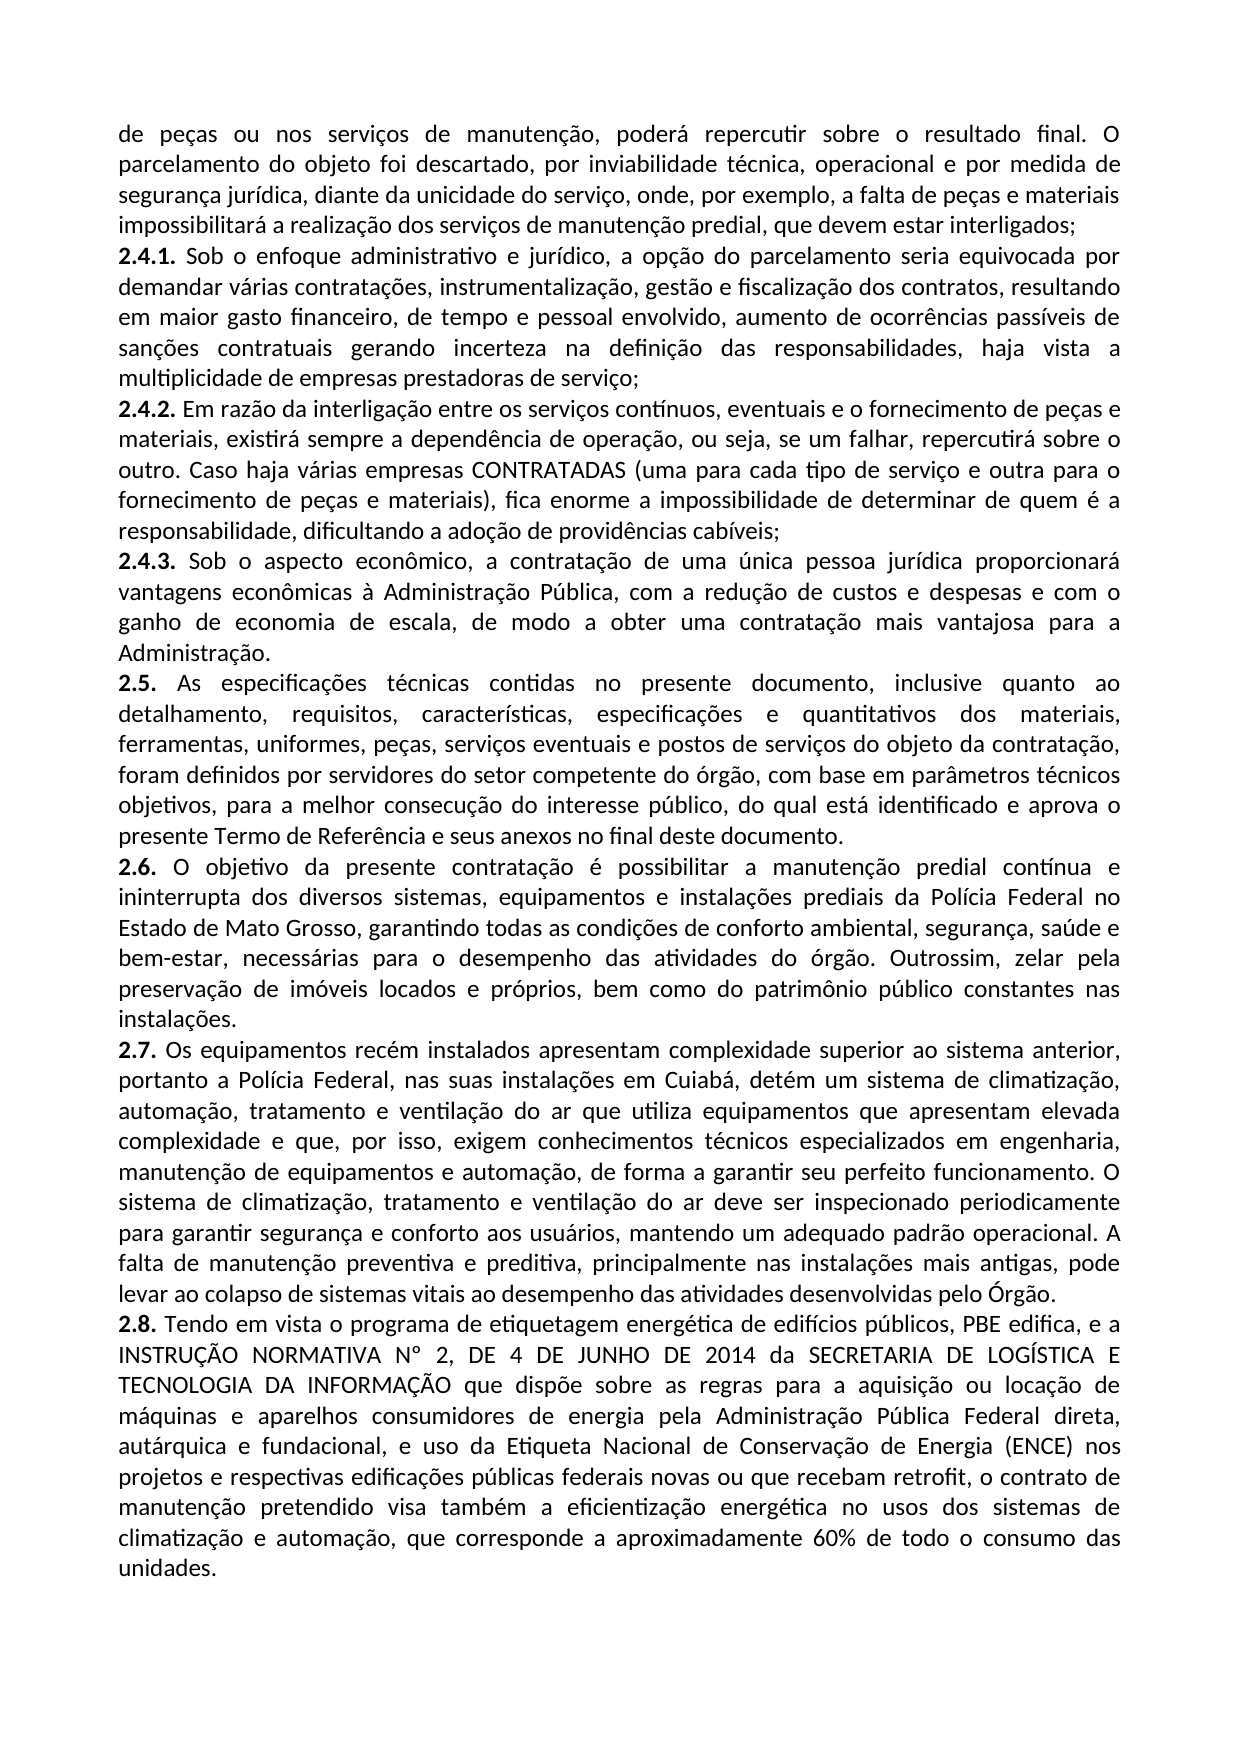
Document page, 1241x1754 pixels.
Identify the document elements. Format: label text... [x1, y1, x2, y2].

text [118, 118, 1122, 240]
text 2.6. O objetivo da presente contratação é possibilitar a manutenção predial contínua e ininterrupta dos diversos sistemas, equipamentos e instalações prediais da Polícia Federal no Estado de Mato Grosso, garantindo todas as condições de conforto ambiental, segurança, saúde e bem-estar, necessárias para o desempenho das atividades do órgão. Outrossim, zelar pela preservação de imóveis locados e próprios, bem como do patrimônio público constantes nas instalações. [118, 851, 1122, 1034]
text 2.7. Os equipamentos recém instalados apresentam complexidade superior ao sistema anterior, portanto a Polícia Federal, nas suas instalações em Cuiabá, detém um sistema de climatização, automação, tratamento e ventilação do ar que utiliza equipamentos que apresentam elevada complexidade e que, por isso, exigem conhecimentos técnicos especializados em engenharia, manutenção de equipamentos e automação, de forma a garantir seu perfeito funcionamento. O sistema de climatização, tratamento e ventilação do ar deve ser inspecionado periodicamente para garantir segurança e conforto aos usuários, mantendo um adequado padrão operacional. A falta de manutenção preventiva e preditiva, principalmente nas instalações mais antigas, pode levar ao colapso de sistemas vitais ao desempenho das atividades desenvolvidas pelo Órgão. [118, 1034, 1122, 1308]
text 2.4.3. Sob o aspecto econômico, a contratação de uma única pessoa jurídica proporcionará vantagens econômicas à Administração Pública, com a redução de custos e despesas e com o ganho de economia de escala, de modo a obter uma contratação mais vantajosa para a Administração. [118, 545, 1122, 667]
text 2.8. Tendo em vista o programa de etiquetagem energética de edifícios públicos, PBE edifica, e a INSTRUÇÃO NORMATIVA Nº 2, DE 4 DE JUNHO DE 2014 da SECRETARIA DE LOGÍSTICA E TECNOLOGIA DA INFORMAÇÃO que dispõe sobre as regras para a aquisição ou locação de máquinas e aparelhos consumidores de energia pela Administração Pública Federal direta, autárquica e fundacional, e uso da Etiqueta Nacional de Conservação de Energia (ENCE) nos projetos e respectivas edificações públicas federais novas ou que recebam retrofit, o contrato de manutenção pretendido visa também a eficientização energética no usos dos sistemas de climatização e automação, que corresponde a aproximadamente 60% de todo o consumo das unidades. [118, 1308, 1122, 1583]
text 2.4.1. Sob o enfoque administrativo e jurídico, a opção do parcelamento seria equivocada por demandar várias contratações, instrumentalização, gestão e fiscalização dos contratos, resultando em maior gasto financeiro, de tempo e pessoal envolvido, aumento de ocorrências passíveis de sanções contratuais gerando incerteza na definição das responsabilidades, haja vista a multiplicidade de empresas prestadoras de serviço; [118, 240, 1122, 393]
text 2.5. As especificações técnicas contidas no presente documento, inclusive quanto ao detalhamento, requisitos, características, especificações e quantitativos dos materiais, ferramentas, uniformes, peças, serviços eventuais e postos de serviços do objeto da contratação, foram definidos por servidores do setor competente do órgão, com base em parâmetros técnicos objetivos, para a melhor consecução do interesse público, do qual está identificado e aprova o presente Termo de Referência e seus anexos no final deste documento. [118, 667, 1122, 851]
text 2.4.2. Em razão da interligação entre os serviços contínuos, eventuais e o fornecimento de peças e materiais, existirá sempre a dependência de operação, ou seja, se um falhar, repercutirá sobre o outro. Caso haja várias empresas CONTRATADAS (uma para cada tipo de serviço e outra para o fornecimento de peças e materiais), fica enorme a impossibilidade de determinar de quem é a responsabilidade, dificultando a adoção de providências cabíveis; [118, 393, 1122, 545]
